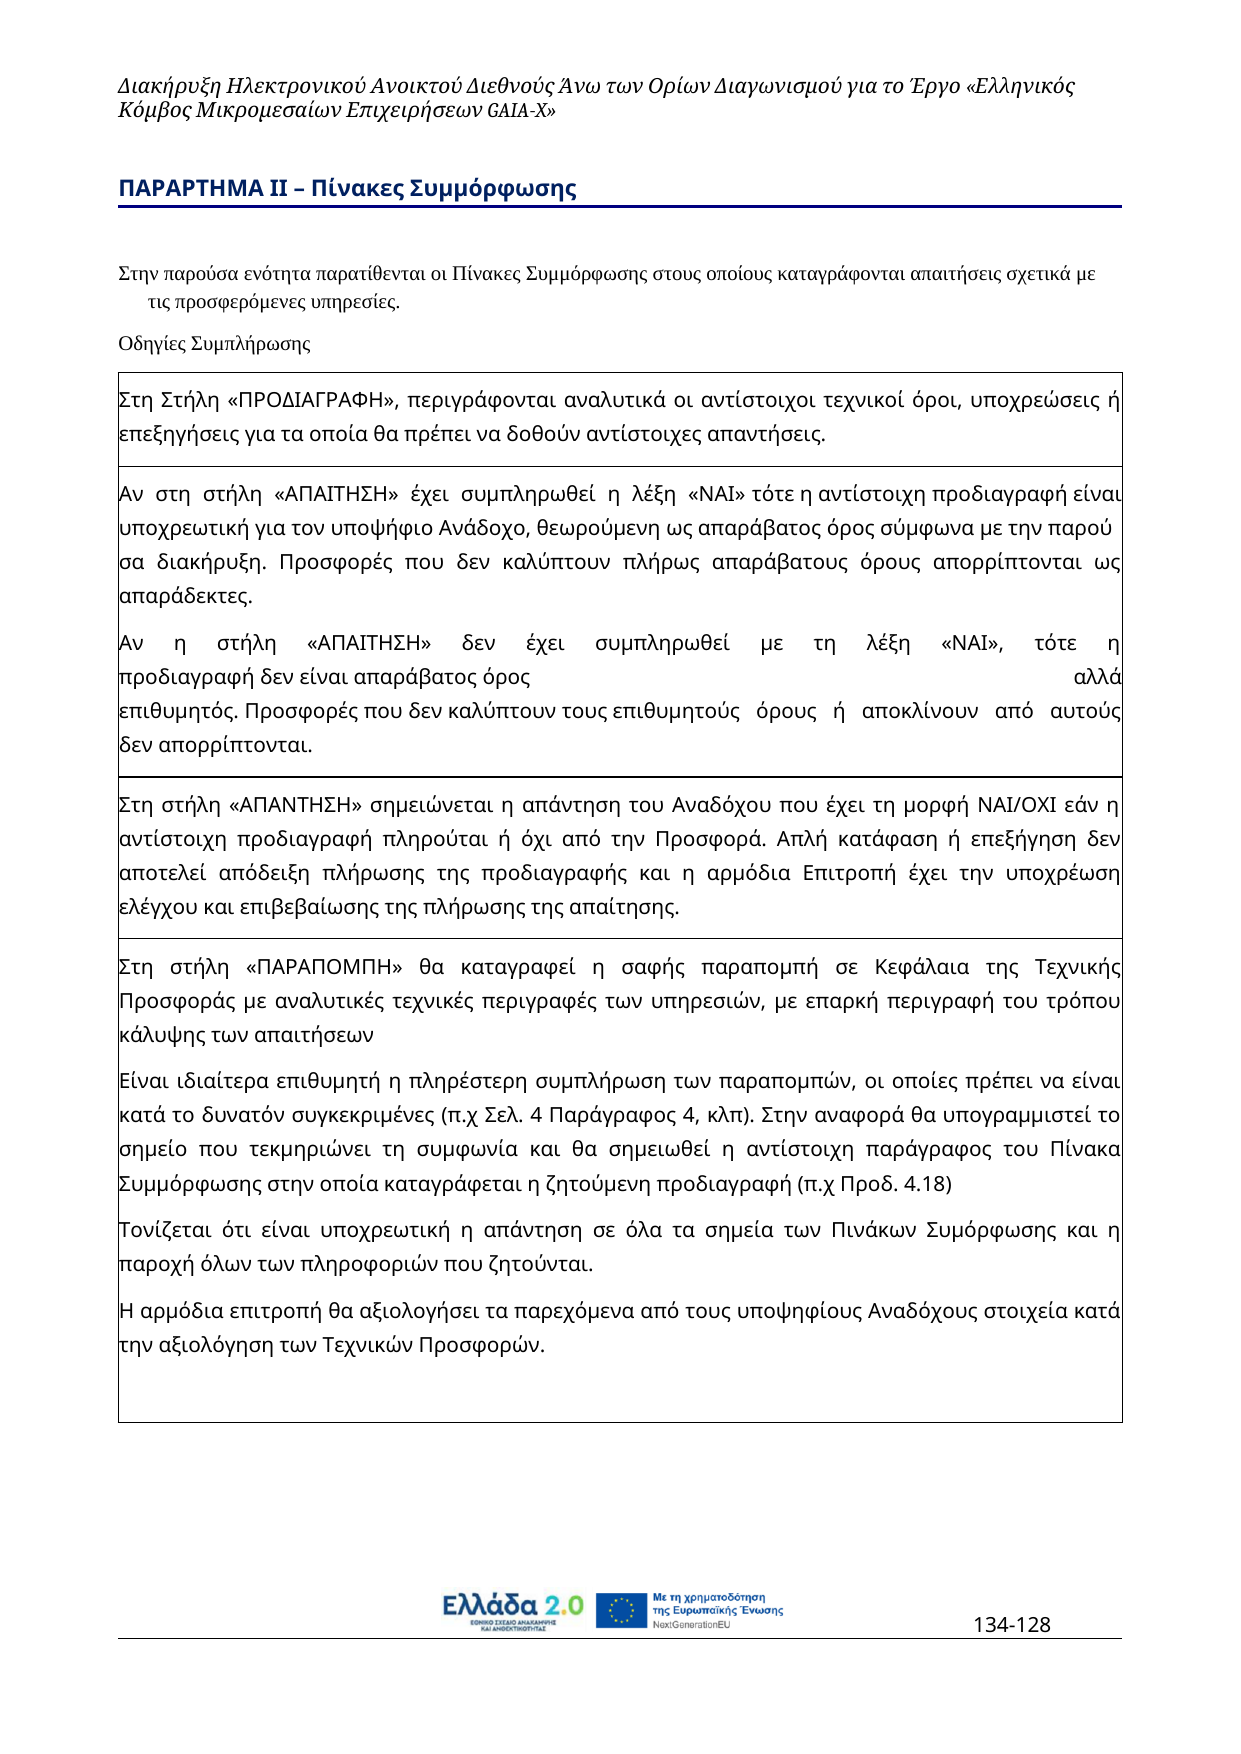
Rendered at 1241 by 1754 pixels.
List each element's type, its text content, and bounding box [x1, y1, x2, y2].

subtitle ΠΑΡΑΡΤΗΜΑ ΙΙ – Πίνακες Συμμόρφωσης [118, 172, 1122, 205]
table_cell Στη στήλη «ΠΑΡΑΠΟΜΠΗ» θα καταγραφεί η σαφής παραπομπή σε Κεφάλαια της Τεχνικής Προσφοράς με αναλυτικές τεχνικές περιγραφές των υπηρεσιών, με επαρκή περιγραφή του τρόπου κάλυψης των απαιτήσεων Είναι ιδιαίτερα επιθυμητή η πληρέστερη συμπλήρωση των παραπομπών, οι οποίες πρέπει να είναι κατά το δυνατόν συγκεκριμένες (π.χ Σελ. 4 Παράγραφος 4, κλπ). Στην αναφορά θα υπογραμμιστεί το σημείο που τεκμηριώνει τη συμφωνία και θα σημειωθεί η αντίστοιχη παράγραφος του Πίνακα Συμμόρφωσης στην οποία καταγράφεται η ζητούμενη προδιαγραφή (π.χ Προδ. 4.18) Τονίζεται ότι είναι υποχρεωτική η απάντηση σε όλα τα σημεία των Πινάκων Συμόρφωσης και η παροχή όλων των πληροφοριών που ζητούνται. Η αρμόδια επιτροπή θα αξιολογήσει τα παρεχόμενα από τους υποψηφίους Αναδόχους στοιχεία κατά την αξιολόγηση των Τεχνικών Προσφορών. [119, 939, 1122, 1422]
picture [441, 1587, 789, 1632]
table_header Στη Στήλη «ΠΡΟΔΙΑΓΡΑΦΗ», περιγράφονται αναλυτικά οι αντίστοιχοι τεχνικοί όροι, υποχρεώσεις ή επεξηγήσεις για τα οποία θα πρέπει να δοθούν αντίστοιχες απαντήσεις. [119, 373, 1122, 466]
table_cell Αν στη στήλη «ΑΠΑΙΤΗΣΗ» έχει συμπληρωθεί η λέξη «ΝΑΙ» τότε η αντίστοιχη προδιαγραφή είναι υποχρεωτική για τον υποψήφιο Ανάδοχο, θεωρούμενη ως απαράβατος όρος σύμφωνα με την παρούσα διακήρυξη. Προσφορές που δεν καλύπτουν πλήρως απαράβατους όρους απορρίπτονται ως απαράδεκτες. Αν η στήλη «ΑΠΑΙΤΗΣΗ» δεν έχει συμπληρωθεί με τη λέξη «ΝΑΙ», τότε η προδιαγραφή δεν είναι απαράβατος όρος αλλά επιθυμητός. Προσφορές που δεν καλύπτουν τους επιθυμητούς όρους ή αποκλίνουν από αυτούς δεν απορρίπτονται. [119, 467, 1122, 776]
text Στην παρούσα ενότητα παρατίθενται οι Πίνακες Συμμόρφωσης στους οποίους καταγράφονται απαιτήσεις σχετικά με τις προσφερόμενες υπηρεσίες. [118, 260, 1122, 313]
text Οδηγίες Συμπλήρωσης [118, 331, 1122, 355]
table_cell Στη στήλη «ΑΠΑΝΤΗΣΗ» σημειώνεται η απάντηση του Αναδόχου που έχει τη μορφή ΝΑΙ/ΟΧΙ εάν η αντίστοιχη προδιαγραφή πληρούται ή όχι από την Προσφορά. Απλή κατάφαση ή επεξήγηση δεν αποτελεί απόδειξη πλήρωσης της προδιαγραφής και η αρμόδια Επιτροπή έχει την υποχρέωση ελέγχου και επιβεβαίωσης της πλήρωσης της απαίτησης. [119, 778, 1122, 938]
